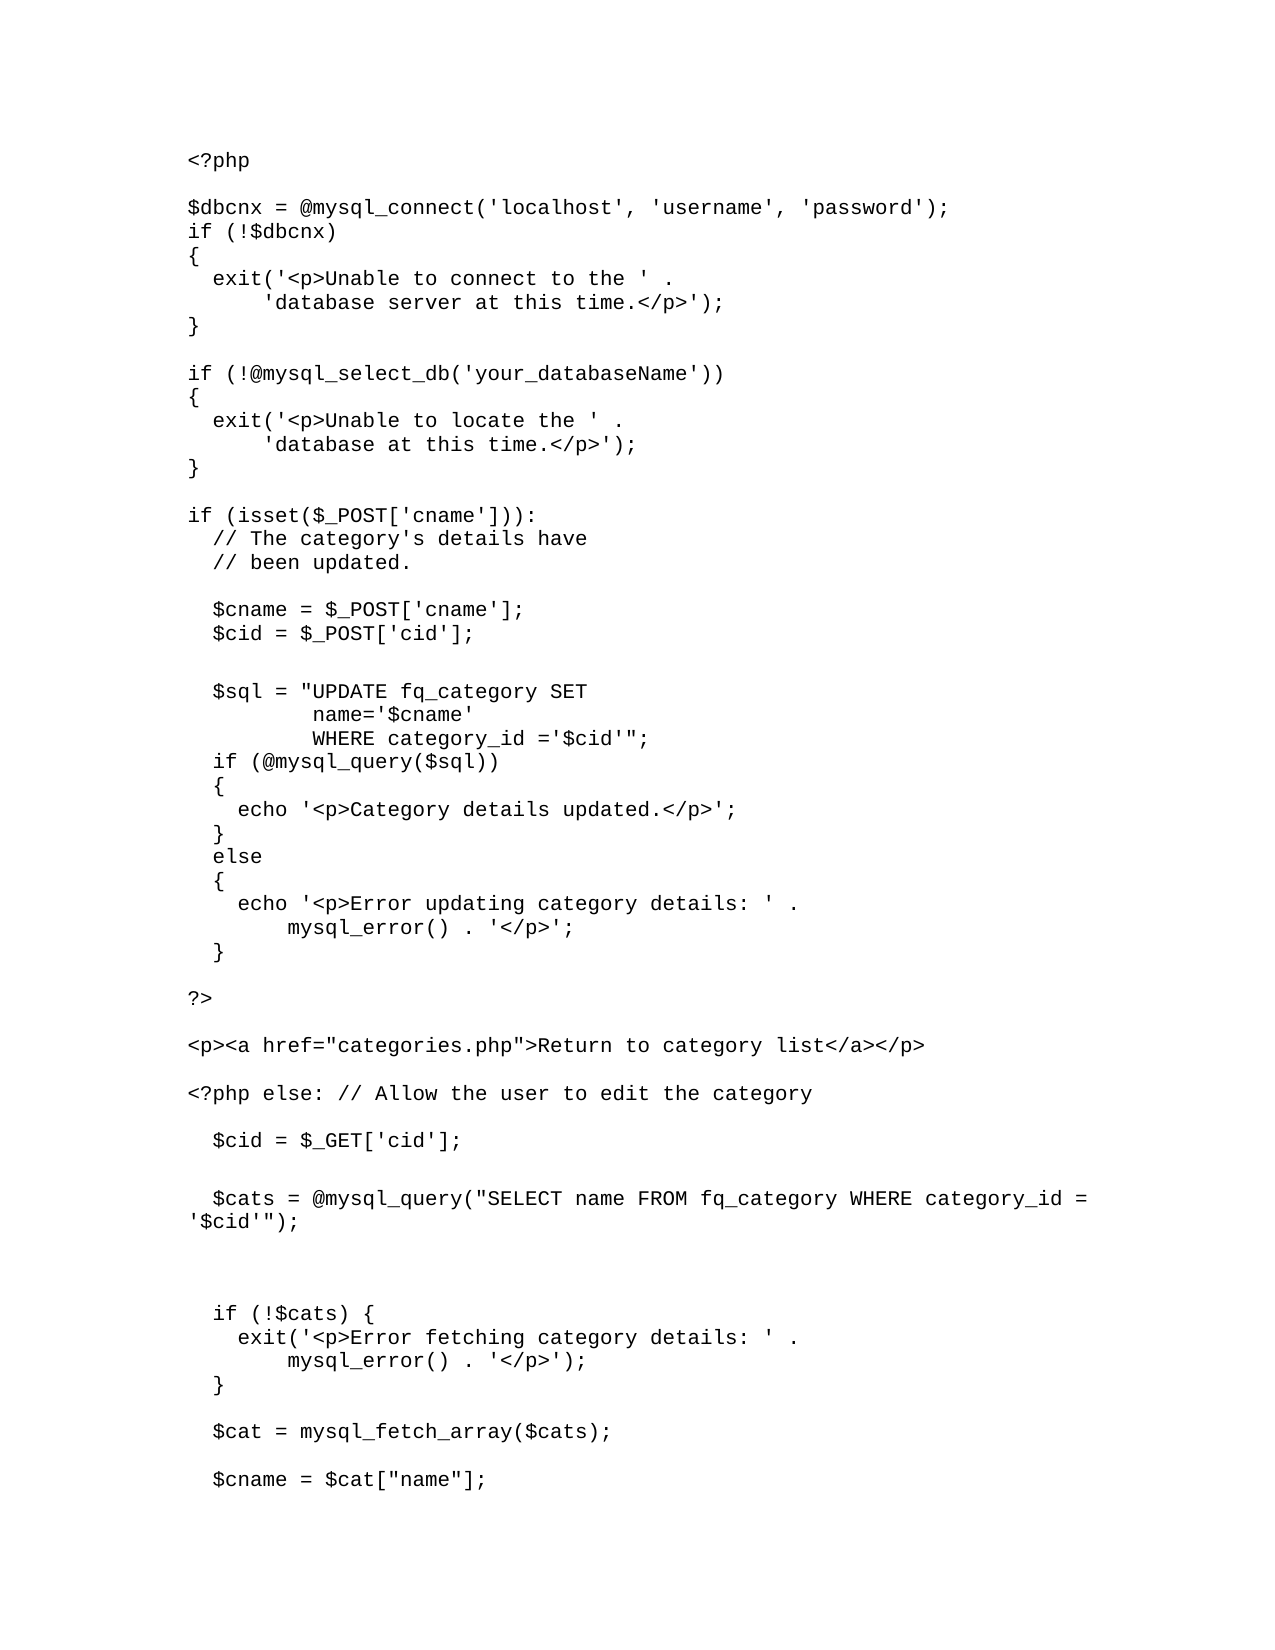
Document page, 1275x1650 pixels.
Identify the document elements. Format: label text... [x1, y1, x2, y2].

text echo '<p>Category details updated.</p>'; [187, 799, 1125, 822]
text 'database server at this time.</p>'); [187, 292, 1125, 316]
text // been updated. [187, 552, 1125, 576]
text echo '<p>Error updating category details: ' . [187, 893, 1125, 917]
text ?> [187, 988, 1125, 1012]
text } [187, 941, 1125, 964]
text mysql_error() . '</p>'); [187, 1350, 1125, 1374]
text // The category's details have [187, 528, 1125, 552]
text } [187, 457, 1125, 481]
text mysql_error() . '</p>'; [187, 917, 1125, 941]
text if (!$cats) { [187, 1303, 1125, 1327]
text $sql = "UPDATE fq_category SET [187, 681, 1125, 704]
text else [187, 846, 1125, 870]
text $cid = $_GET['cid']; [187, 1130, 1125, 1153]
text <p><a href="categories.php">Return to category list</a></p> [187, 1035, 1125, 1059]
text if (isset($_POST['cname'])): [187, 505, 1125, 528]
text $cname = $_POST['cname']; [187, 599, 1125, 623]
text <?php else: // Allow the user to edit the category [187, 1083, 1125, 1106]
text exit('<p>Unable to connect to the ' . [187, 268, 1125, 292]
text name='$cname' [187, 704, 1125, 728]
text } [187, 1374, 1125, 1398]
text $dbcnx = @mysql_connect('localhost', 'username', 'password'); [187, 197, 1125, 221]
text $cid = $_POST['cid']; [187, 623, 1125, 647]
text { [187, 775, 1125, 799]
text if (!@mysql_select_db('your_databaseName')) [187, 363, 1125, 386]
text $cname = $cat["name"]; [187, 1468, 1125, 1492]
text if (@mysql_query($sql)) [187, 752, 1125, 775]
text <?php [187, 150, 1125, 174]
text { [187, 244, 1125, 268]
text if (!$dbcnx) [187, 221, 1125, 244]
text exit('<p>Error fetching category details: ' . [187, 1327, 1125, 1350]
text $cats = @mysql_query("SELECT name FROM fq_category WHERE category_id = '$cid'"); [187, 1188, 1125, 1235]
text exit('<p>Unable to locate the ' . [187, 410, 1125, 434]
text { [187, 386, 1125, 410]
text $cat = mysql_fetch_array($cats); [187, 1421, 1125, 1445]
text WHERE category_id ='$cid'"; [187, 728, 1125, 752]
text { [187, 870, 1125, 893]
text 'database at this time.</p>'); [187, 434, 1125, 457]
text } [187, 316, 1125, 339]
text } [187, 822, 1125, 846]
